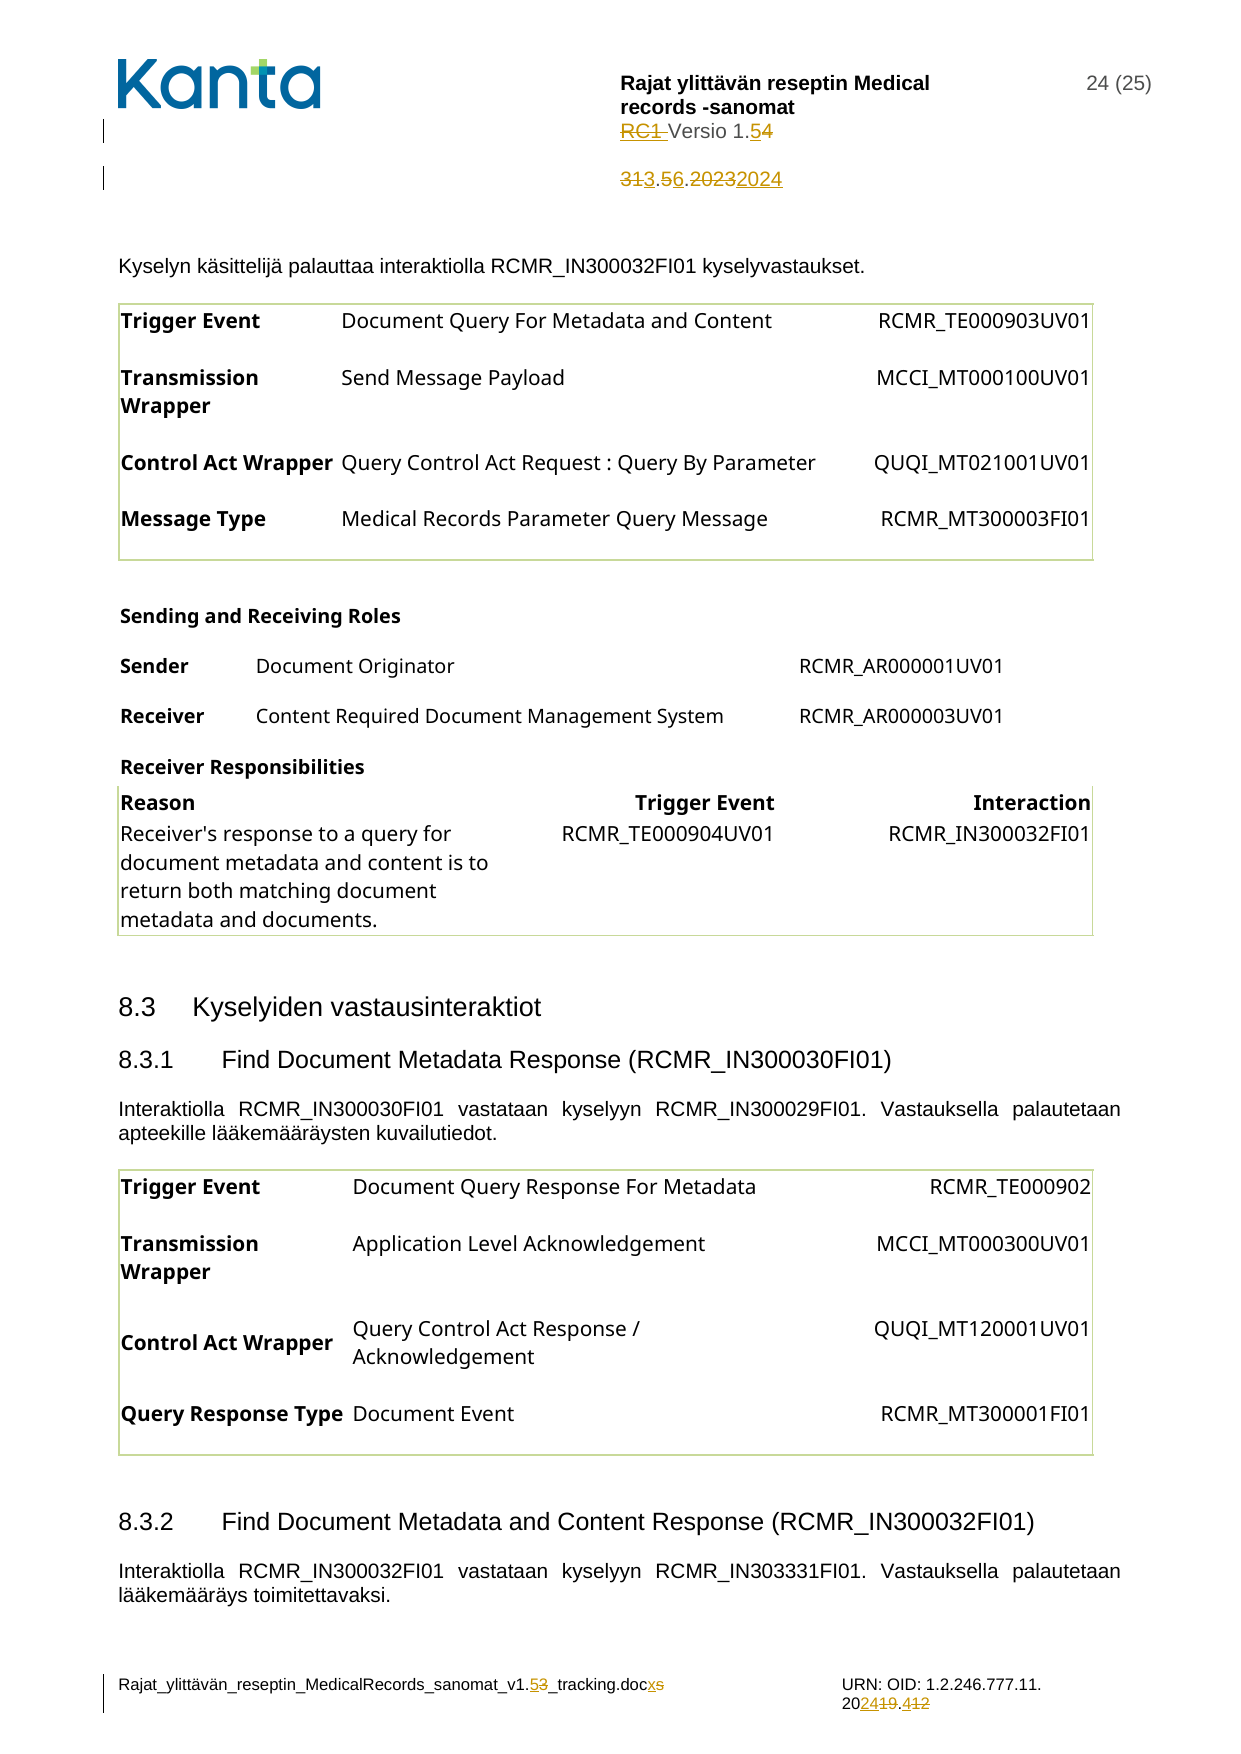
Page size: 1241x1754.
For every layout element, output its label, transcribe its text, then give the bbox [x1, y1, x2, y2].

table_cell Medical Records Parameter Query Message [340, 503, 827, 559]
table_header Trigger Event [120, 305, 339, 361]
table_cell QUQI_MT120001UV01 [812, 1313, 1092, 1397]
table_cell MCCI_MT000300UV01 [812, 1228, 1092, 1312]
text Interaktiolla RCMR_IN300032FI01 vastataan kyselyyn RCMR_IN303331FI01. Vastauksella palautetaan lääkemääräys toimitettavaksi. [118, 1559, 1122, 1607]
text Kyselyn käsittelijä palauttaa interaktiolla RCMR_IN300032FI01 kyselyvastaukset. [118, 254, 1122, 278]
table_header Trigger Event [120, 1171, 351, 1227]
table_cell Query Control Act Response / Acknowledgement [351, 1313, 812, 1397]
table_cell Control Act Wrapper [120, 1313, 351, 1397]
table_cell Transmission Wrapper [120, 361, 339, 446]
table_cell RCMR_IN300032FI01 [783, 818, 1092, 935]
table_cell Receiver's response to a query for document metadata and content is to return both matching document metadata and documents. [119, 818, 504, 935]
table_cell Receiver Content Required Document Management System RCMR_AR000003UV01 [118, 686, 1093, 736]
table_cell RCMR_MT300001FI01 [812, 1398, 1092, 1454]
table_cell Send Message Payload [340, 361, 827, 446]
subtitle Find Document Metadata and Content Response (RCMR_IN300032FI01) [118, 1507, 1122, 1536]
table_cell Control Act Wrapper [120, 446, 339, 503]
text Interaktiolla RCMR_IN300030FI01 vastataan kyselyyn RCMR_IN300029FI01. Vastauksella palautetaan apteekille lääkemääräysten kuvailutiedot. [118, 1096, 1122, 1144]
subtitle Kyselyiden vastausinteraktiot [118, 991, 1122, 1022]
table_cell Query Response Type [120, 1398, 351, 1454]
subtitle Find Document Metadata Response (RCMR_IN300030FI01) [118, 1045, 1122, 1073]
table_cell Receiver Responsibilities [118, 736, 1093, 786]
table_header Document Query Response For Metadata [351, 1171, 812, 1227]
table_cell RCMR_MT300003FI01 [827, 503, 1092, 559]
table_cell RCMR_TE000904UV01 [505, 818, 782, 935]
table_cell Reason [119, 786, 504, 818]
table_cell Document Event [351, 1398, 812, 1454]
table_header RCMR_TE000903UV01 [827, 305, 1092, 361]
table_header Sending and Receiving Roles [118, 585, 1093, 635]
table_header RCMR_TE000902 [812, 1171, 1092, 1227]
table_cell Message Type [120, 503, 339, 559]
table_cell Transmission Wrapper [120, 1228, 351, 1312]
picture [118, 59, 321, 109]
table_cell Application Level Acknowledgement [351, 1228, 812, 1312]
table_cell Query Control Act Request : Query By Parameter [340, 446, 827, 503]
table_header Document Query For Metadata and Content [340, 305, 827, 361]
table_cell Interaction [783, 786, 1092, 818]
table_cell Sender Document Originator RCMR_AR000001UV01 [118, 635, 1093, 686]
table_cell Trigger Event [505, 786, 782, 818]
table_cell MCCI_MT000100UV01 [827, 361, 1092, 446]
table_cell QUQI_MT021001UV01 [827, 446, 1092, 503]
